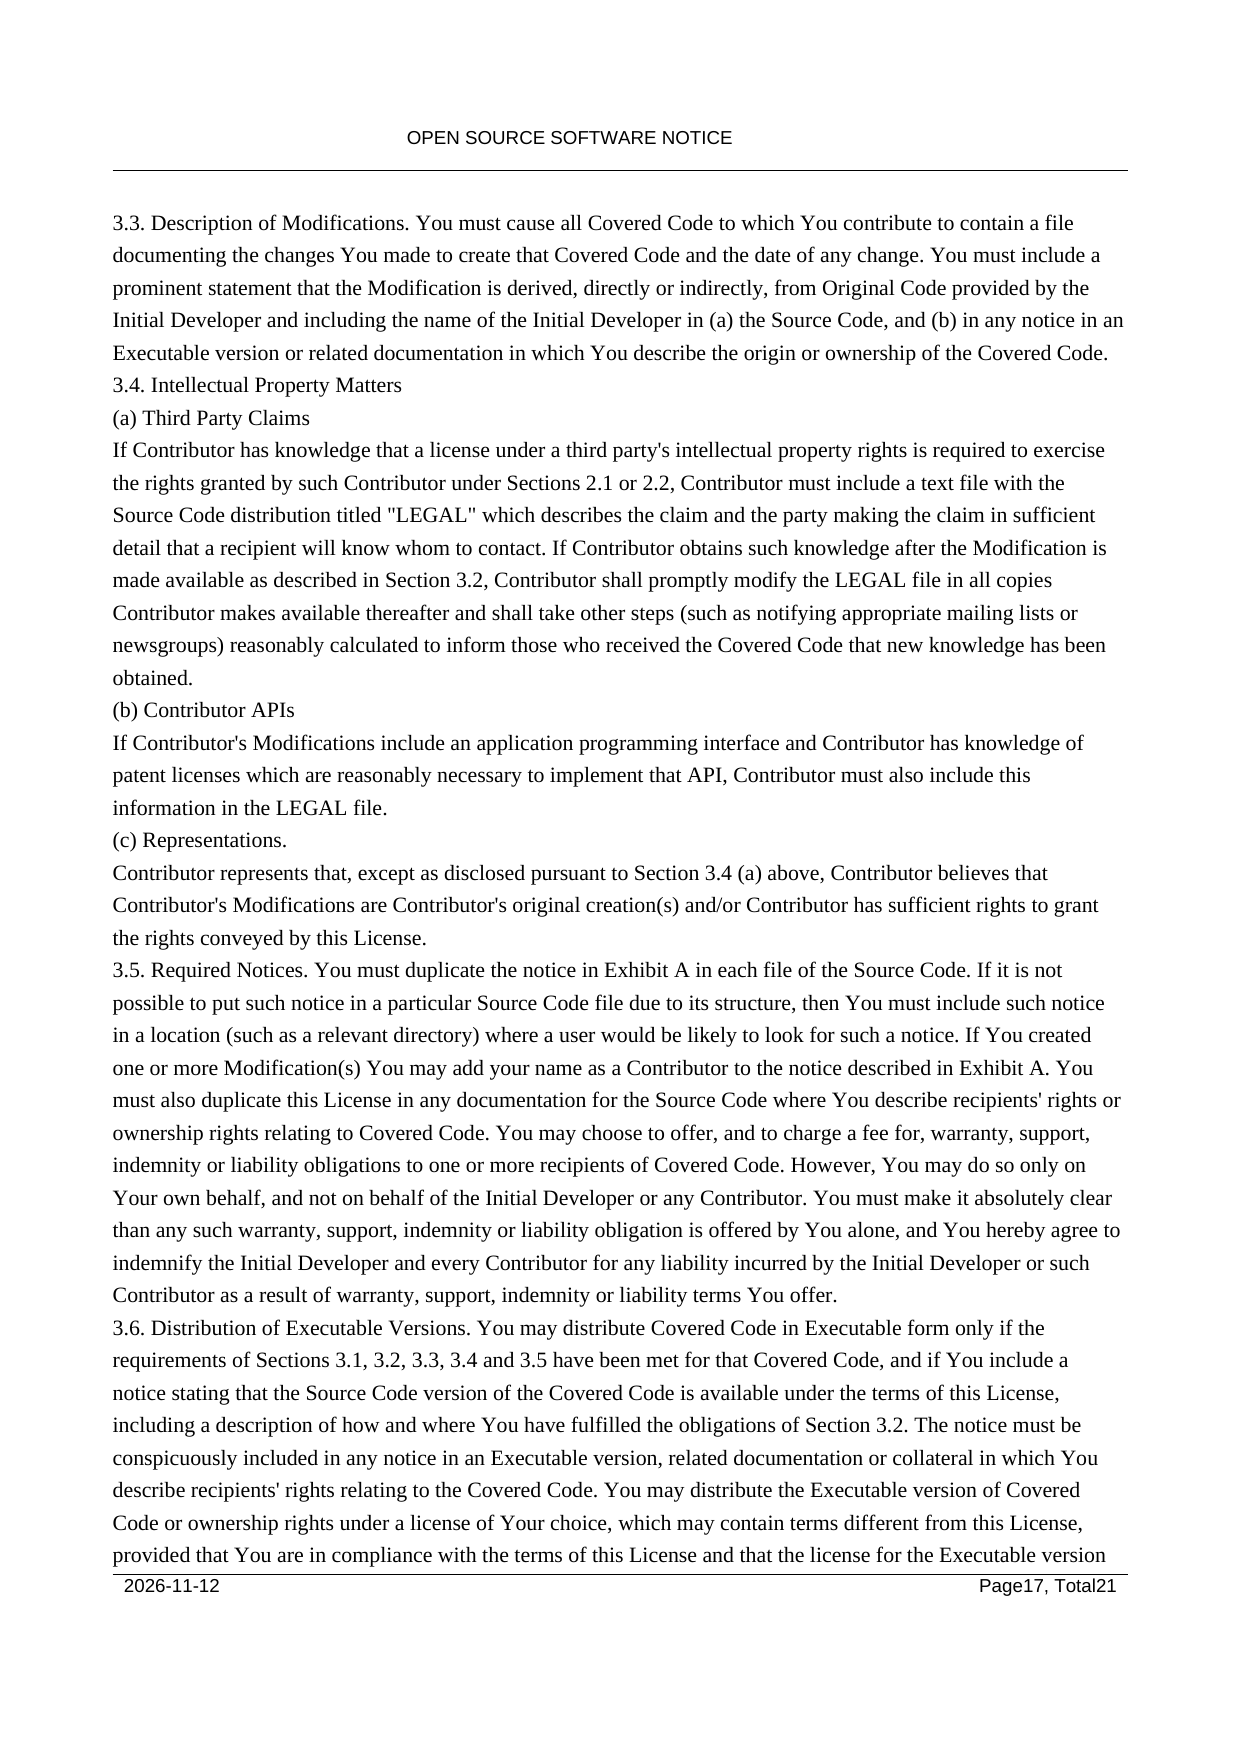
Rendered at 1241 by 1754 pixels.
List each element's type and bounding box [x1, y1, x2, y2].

text [112, 206, 1128, 1571]
